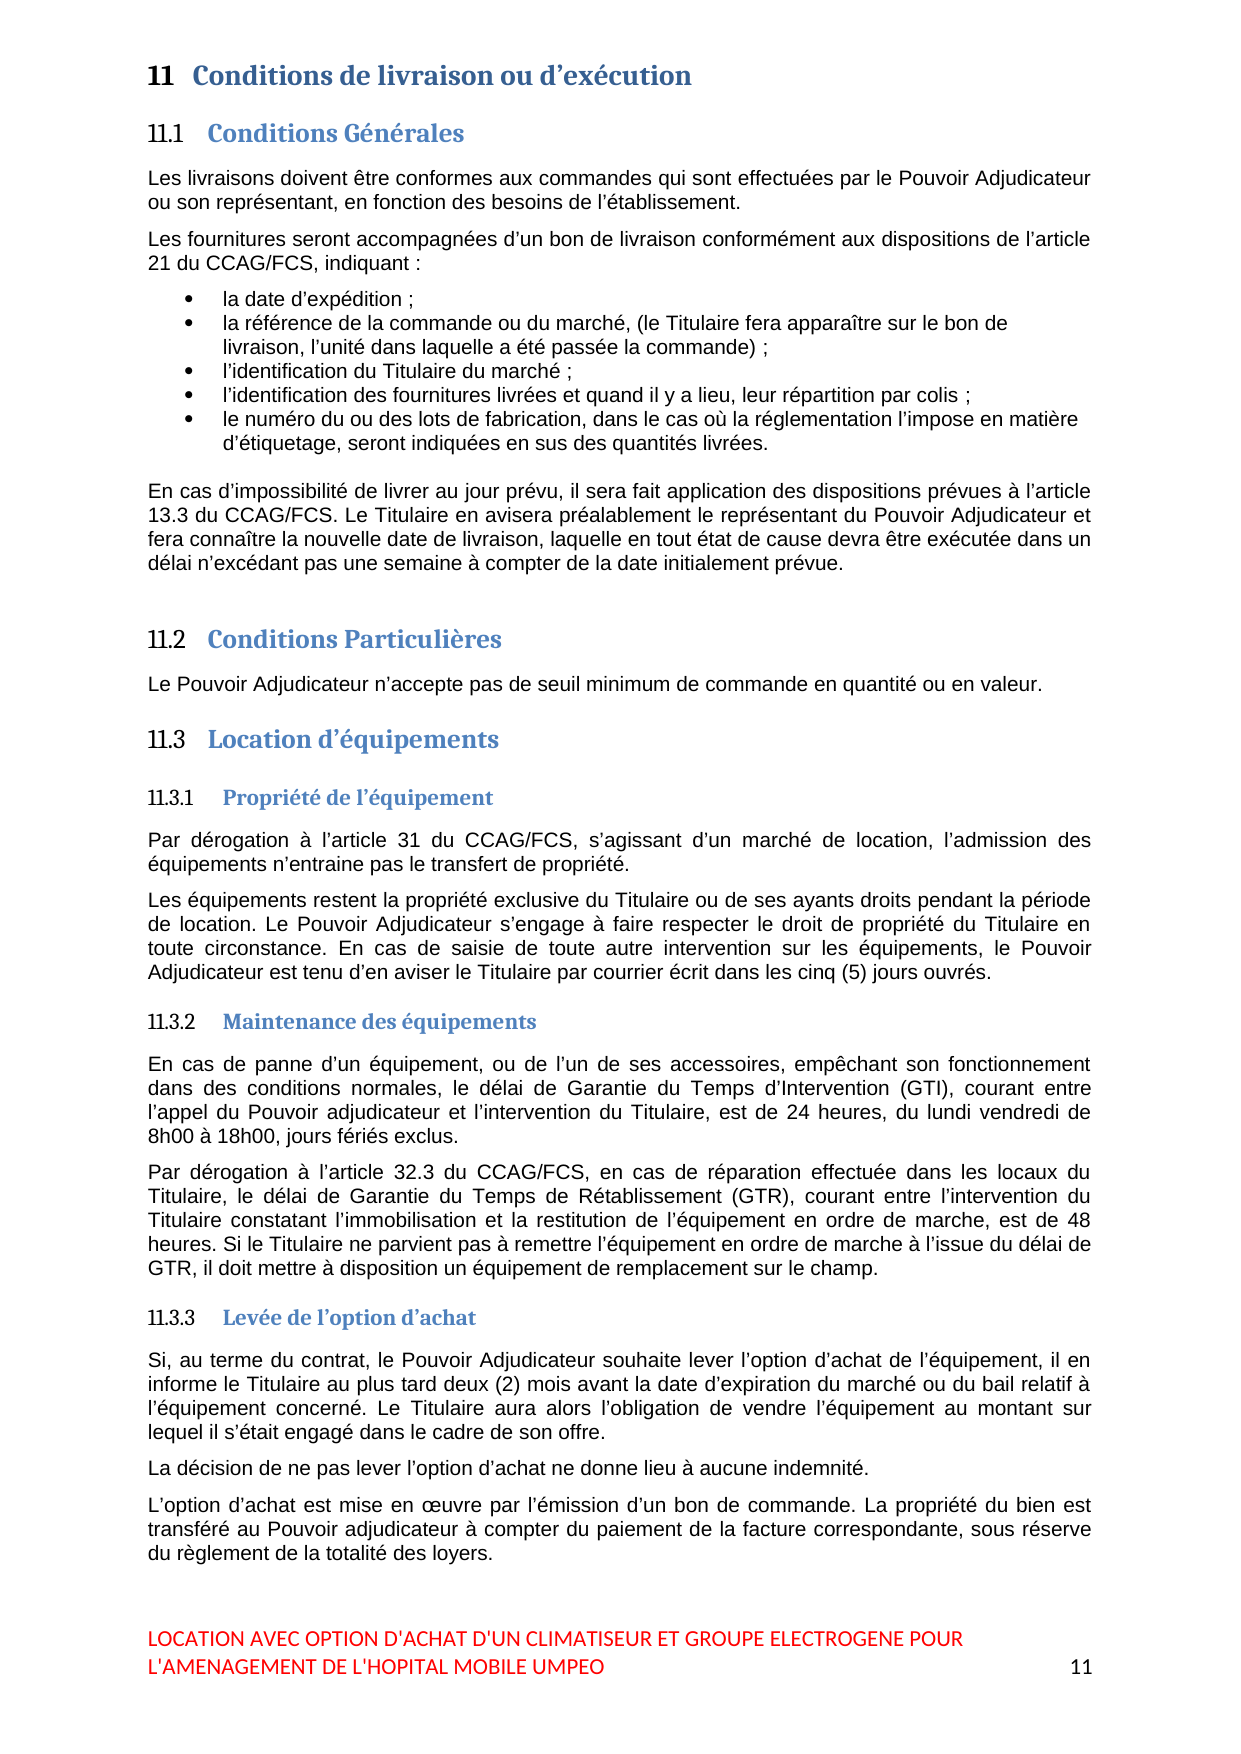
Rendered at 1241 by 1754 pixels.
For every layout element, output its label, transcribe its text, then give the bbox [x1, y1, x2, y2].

text Par dérogation à l’article 32.3 du CCAG/FCS, en cas de réparation effectuée dans les locaux du Titulaire, le délai de Garantie du Temps de Rétablissement (GTR), courant entre l’intervention du Titulaire constatant l’immobilisation et la restitution de l’équipement en ordre de marche, est de 48 heures. Si le Titulaire ne parvient pas à remettre l’équipement en ordre de marche à l’issue du délai de GTR, il doit mettre à disposition un équipement de remplacement sur le champ. [148, 1160, 1093, 1280]
list la référence de la commande ou du marché, (le Titulaire fera apparaître sur le bon de livraison, l’unité dans laquelle a été passée la commande) ; [185, 311, 1093, 359]
text Les équipements restent la propriété exclusive du Titulaire ou de ses ayants droits pendant la période de location. Le Pouvoir Adjudicateur s’engage à faire respecter le droit de propriété du Titulaire en toute circonstance. En cas de saisie de toute autre intervention sur les équipements, le Pouvoir Adjudicateur est tenu d’en aviser le Titulaire par courrier écrit dans les cinq (5) jours ouvrés. [148, 888, 1093, 984]
list le numéro du ou des lots de fabrication, dans le cas où la réglementation l’impose en matière d’étiquetage, seront indiquées en sus des quantités livrées. [185, 407, 1093, 455]
subtitle Conditions Particulières [148, 624, 1093, 655]
subtitle Conditions Générales [148, 118, 1093, 149]
text La décision de ne pas lever l’option d’achat ne donne lieu à aucune indemnité. [148, 1456, 1093, 1480]
text Le Pouvoir Adjudicateur n’accepte pas de seuil minimum de commande en quantité ou en valeur. [148, 672, 1093, 696]
text Si, au terme du contrat, le Pouvoir Adjudicateur souhaite lever l’option d’achat de l’équipement, il en informe le Titulaire au plus tard deux (2) mois avant la date d’expiration du marché ou du bail relatif à l’équipement concerné. Le Titulaire aura alors l’obligation de vendre l’équipement au montant sur lequel il s’était engagé dans le cadre de son offre. [148, 1348, 1093, 1443]
subtitle Conditions de livraison ou d’exécution [148, 59, 1093, 93]
list l’identification des fournitures livrées et quand il y a lieu, leur répartition par colis ; [185, 383, 1093, 407]
subtitle Maintenance des équipements [148, 1009, 1093, 1036]
text Les fournitures seront accompagnées d’un bon de livraison conformément aux dispositions de l’article 21 du CCAG/FCS, indiquant : [148, 226, 1093, 274]
text Par dérogation à l’article 31 du CCAG/FCS, s’agissant d’un marché de location, l’admission des équipements n’entraine pas le transfert de propriété. [148, 828, 1093, 876]
text En cas de panne d’un équipement, ou de l’un de ses accessoires, empêchant son fonctionnement dans des conditions normales, le délai de Garantie du Temps d’Intervention (GTI), courant entre l’appel du Pouvoir adjudicateur et l’intervention du Titulaire, est de 24 heures, du lundi vendredi de 8h00 à 18h00, jours fériés exclus. [148, 1052, 1093, 1148]
subtitle Propriété de l’équipement [148, 785, 1093, 812]
subtitle Levée de l’option d’achat [148, 1305, 1093, 1331]
list l’identification du Titulaire du marché ; [185, 359, 1093, 383]
text L’option d’achat est mise en œuvre par l’émission d’un bon de commande. La propriété du bien est transféré au Pouvoir adjudicateur à compter du paiement de la facture correspondante, sous réserve du règlement de la totalité des loyers. [148, 1492, 1093, 1564]
list la date d’expédition ; [185, 287, 1093, 311]
subtitle Location d’équipements [148, 724, 1093, 756]
list En cas d’impossibilité de livrer au jour prévu, il sera fait application des dispositions prévues à l’article 13.3 du CCAG/FCS. Le Titulaire en avisera préalablement le représentant du Pouvoir Adjudicateur et fera connaître la nouvelle date de livraison, laquelle en tout état de cause devra être exécutée dans un délai n’excédant pas une semaine à compter de la date initialement prévue. [148, 479, 1093, 575]
text Les livraisons doivent être conformes aux commandes qui sont effectuées par le Pouvoir Adjudicateur ou son représentant, en fonction des besoins de l’établissement. [148, 166, 1093, 214]
